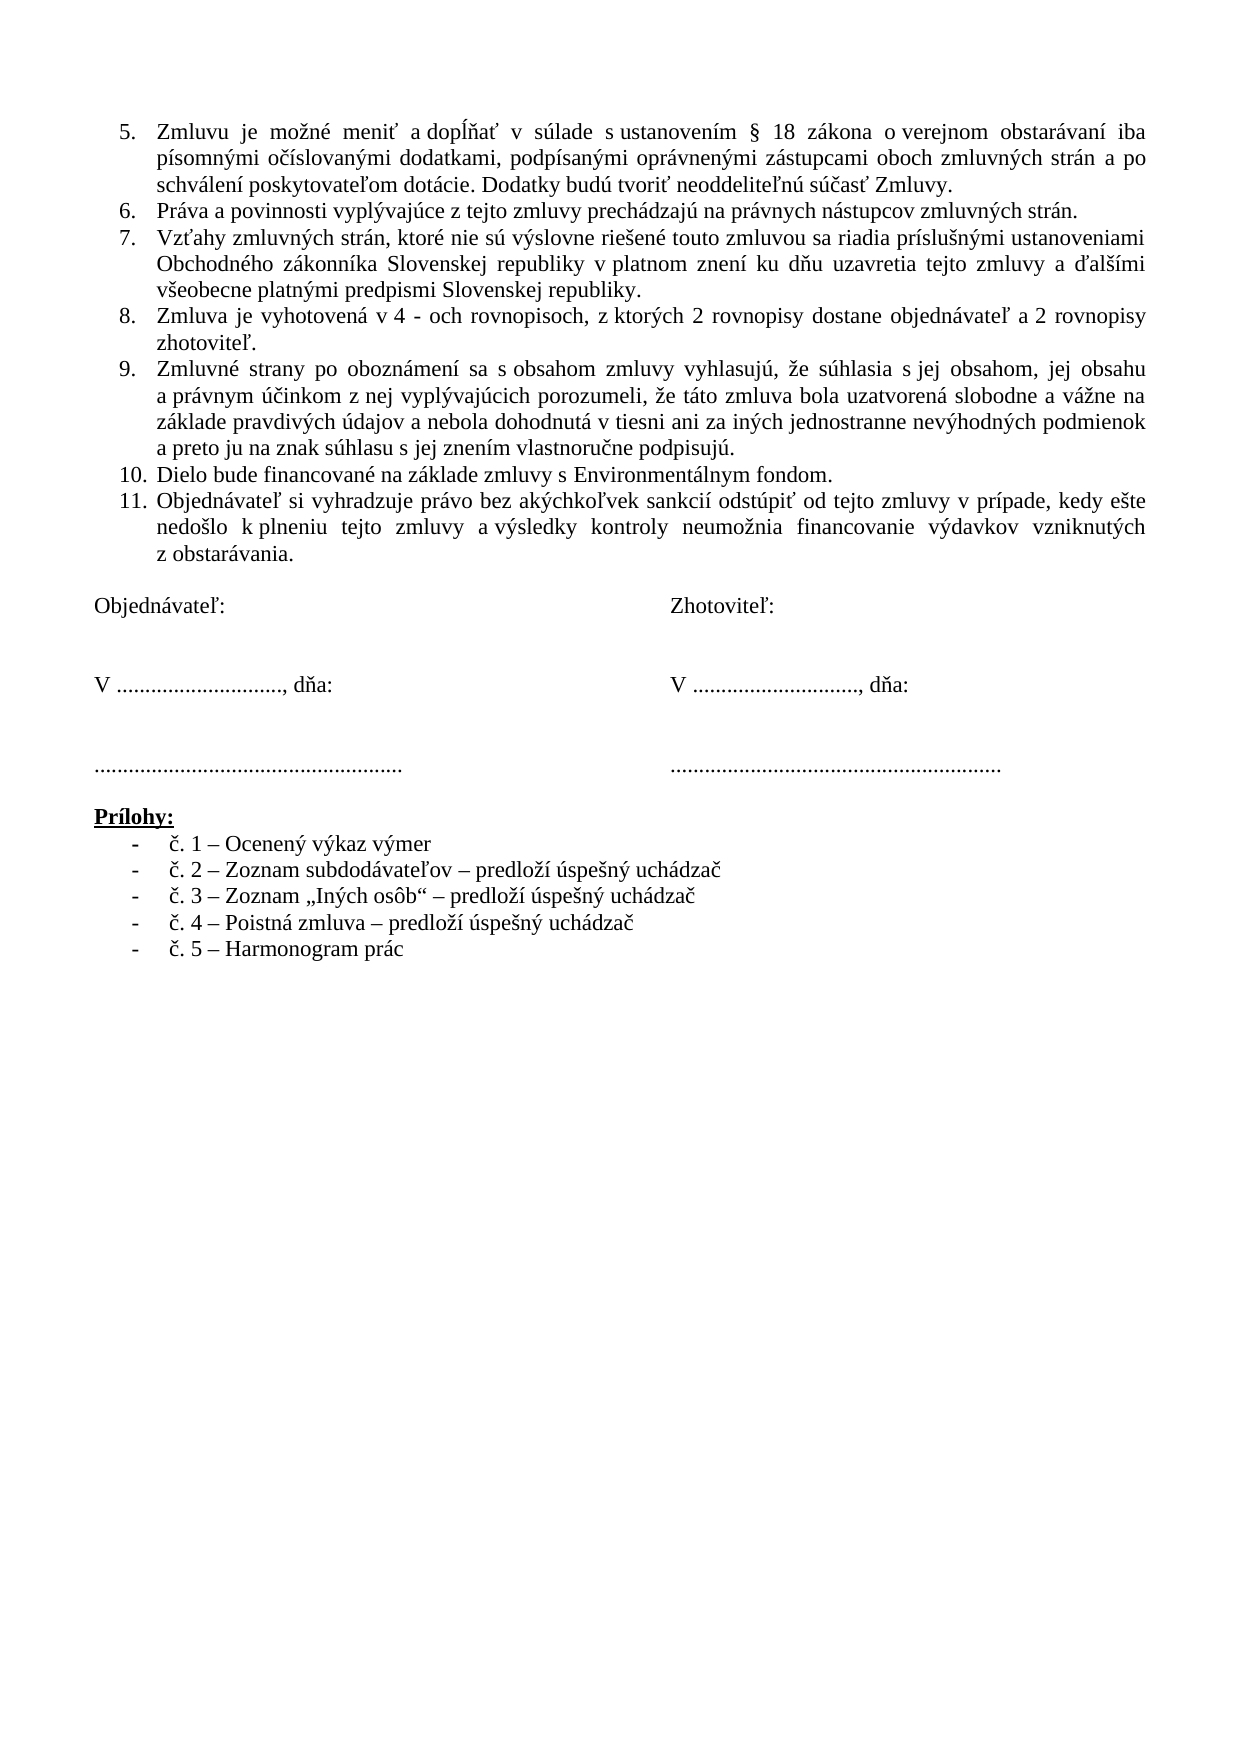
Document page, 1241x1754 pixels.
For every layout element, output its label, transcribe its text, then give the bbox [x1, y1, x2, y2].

text Prílohy: [94, 803, 1146, 830]
text ...................................................... .......................................................... [94, 751, 1146, 777]
list č. 4 – Poistná zmluva – predloží úspešný uchádzač [131, 909, 1146, 935]
list č. 3 – Zoznam „Iných osôb“ – predloží úspešný uchádzač [131, 882, 1146, 909]
list Objednávateľ si vyhradzuje právo bez akýchkoľvek sankcií odstúpiť od tejto zmluvy v prípade, kedy ešte nedošlo k plneniu tejto zmluvy a výsledky kontroly neumožnia financovanie výdavkov vzniknutých z obstarávania. [119, 487, 1146, 566]
list Zmluva je vyhotovená v 4 - och rovnopisoch, z ktorých 2 rovnopisy dostane objednávateľ a 2 rovnopisy zhotoviteľ. [119, 303, 1146, 355]
list Zmluvné strany po oboznámení sa s obsahom zmluvy vyhlasujú, že súhlasia s jej obsahom, jej obsahu a právnym účinkom z nej vyplývajúcich porozumeli, že táto zmluva bola uzatvorená slobodne a vážne na základe pravdivých údajov a nebola dohodnutá v tiesni ani za iných jednostranne nevýhodných podmienok a preto ju na znak súhlasu s jej znením vlastnoručne podpisujú. [119, 355, 1146, 461]
list Vzťahy zmluvných strán, ktoré nie sú výslovne riešené touto zmluvou sa riadia príslušnými ustanoveniami Obchodného zákonníka Slovenskej republiky v platnom znení ku dňu uzavretia tejto zmluvy a ďalšími všeobecne platnými predpismi Slovenskej republiky. [119, 223, 1146, 303]
list Dielo bude financované na základe zmluvy s Environmentálnym fondom. [119, 461, 1146, 487]
text Objednávateľ: Zhotoviteľ: [94, 592, 1146, 619]
list Práva a povinnosti vyplývajúce z tejto zmluvy prechádzajú na právnych nástupcov zmluvných strán. [119, 197, 1146, 223]
list Zmluvu je možné meniť a dopĺňať v súlade s ustanovením § 18 zákona o verejnom obstarávaní iba písomnými očíslovanými dodatkami, podpísanými oprávnenými zástupcami oboch zmluvných strán a po schválení poskytovateľom dotácie. Dodatky budú tvoriť neoddeliteľnú súčasť Zmluvy. [119, 118, 1146, 197]
list č. 2 – Zoznam subdodávateľov – predloží úspešný uchádzač [131, 856, 1146, 882]
list č. 1 – Ocenený výkaz výmer [131, 830, 1146, 856]
list č. 5 – Harmonogram prác [131, 935, 1146, 961]
text V ............................., dňa: V ............................., dňa: [94, 672, 1146, 698]
